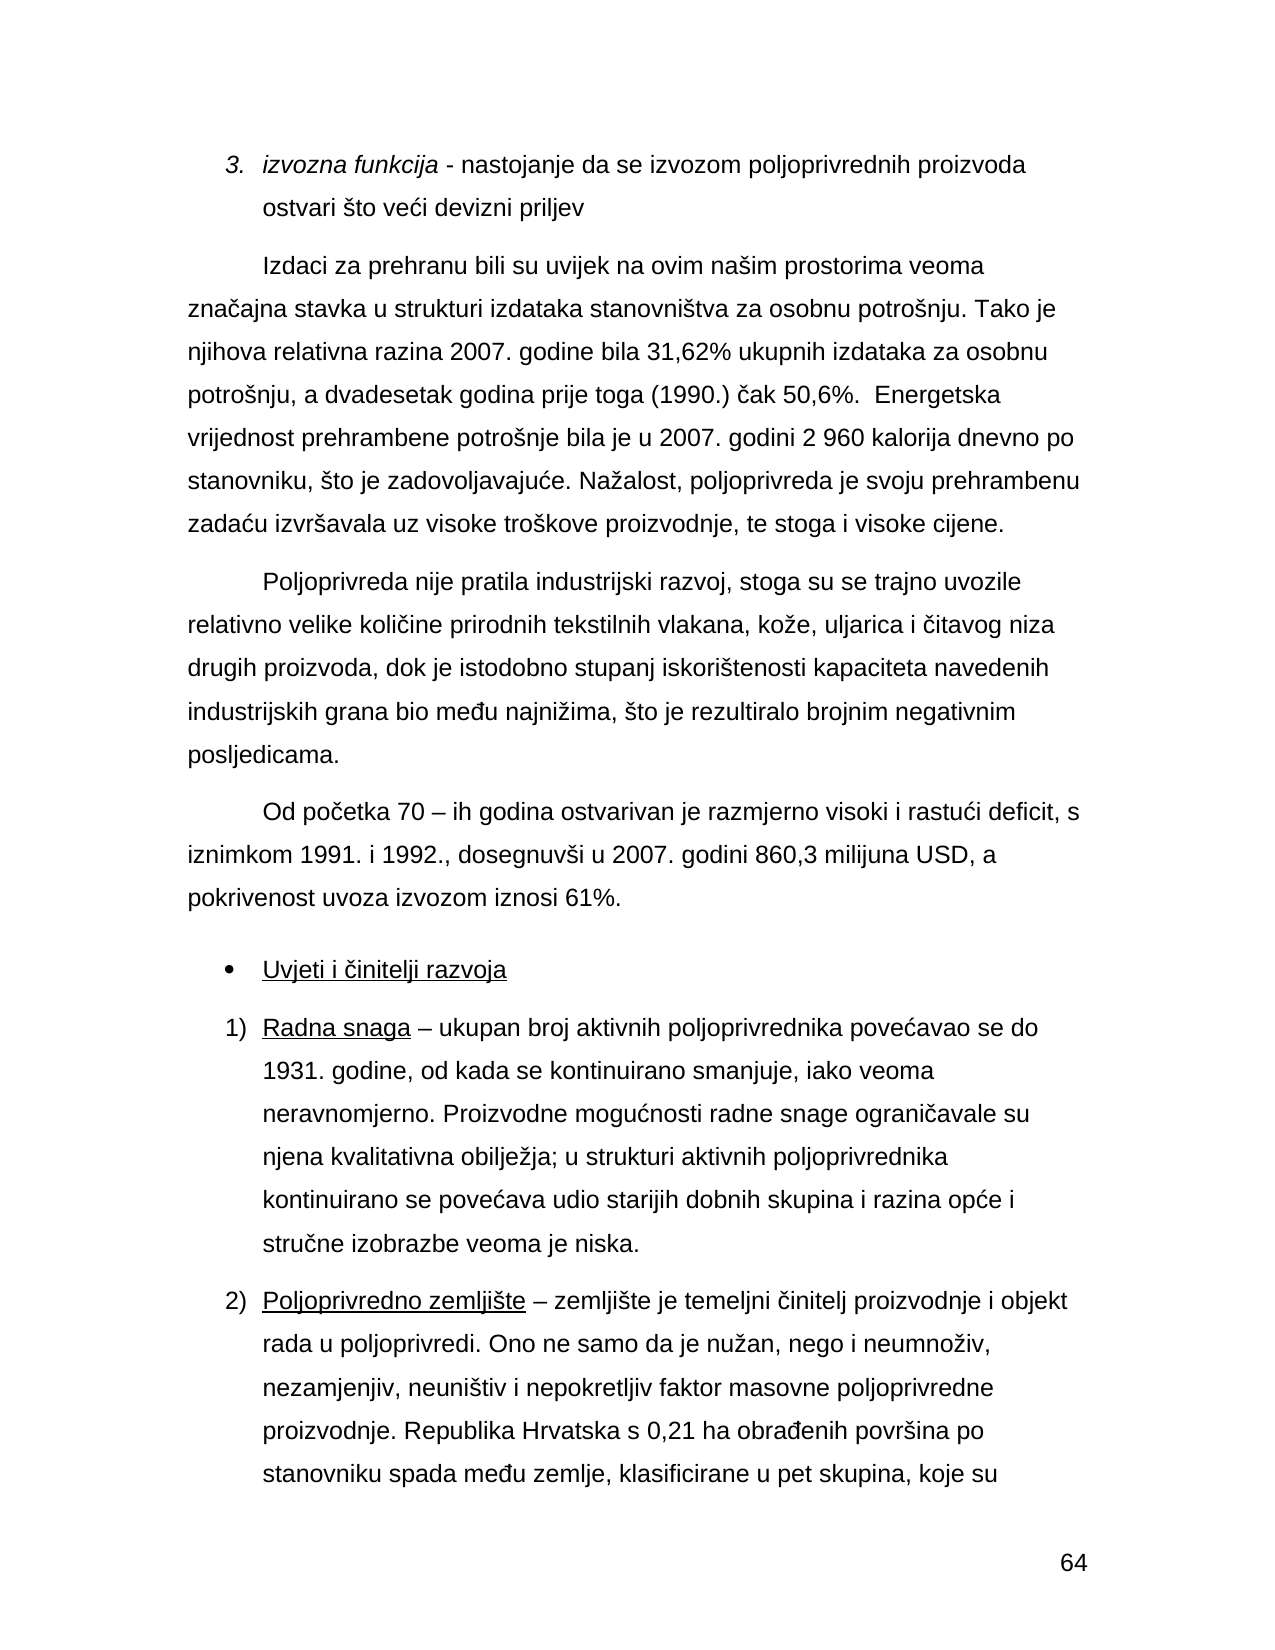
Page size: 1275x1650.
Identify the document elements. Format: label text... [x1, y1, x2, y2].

text Od početka 70 – ih godina ostvarivan je razmjerno visoki i rastući deficit, s iznimkom 1991. i 1992., dosegnuvši u 2007. godini 860,3 milijuna USD, a pokrivenost uvoza izvozom iznosi 61%. [187, 797, 1088, 912]
text Izdaci za prehranu bili su uvijek na ovim našim prostorima veoma značajna stavka u strukturi izdataka stanovništva za osobnu potrošnju. Tako je njihova relativna razina 2007. godine bila 31,62% ukupnih izdataka za osobnu potrošnju, a dvadesetak godina prije toga (1990.) čak 50,6%. Energetska vrijednost prehrambene potrošnje bila je u 2007. godini 2 960 kalorija dnevno po stanovniku, što je zadovoljavajuće. Nažalost, poljoprivreda je svoju prehrambenu zadaću izvršavala uz visoke troškove proizvodnje, te stoga i visoke cijene. [187, 251, 1088, 538]
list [225, 1286, 1088, 1487]
text Poljoprivreda nije pratila industrijski razvoj, stoga su se trajno uvozile relativno velike količine prirodnih tekstilnih vlakana, kože, uljarica i čitavog niza drugih proizvoda, dok je istodobno stupanj iskorištenosti kapaciteta navedenih industrijskih grana bio među najnižima, što je rezultiralo brojnim negativnim posljedicama. [187, 567, 1088, 768]
list Uvjeti i činitelji razvoja [225, 955, 1088, 984]
list Radna snaga – ukupan broj aktivnih poljoprivrednika povećavao se do 1931. godine, od kada se kontinuirano smanjuje, iako veoma neravnomjerno. Proizvodne mogućnosti radne snage ograničavale su njena kvalitativna obilježja; u strukturi aktivnih poljoprivrednika kontinuirano se povećava udio starijih dobnih skupina i razina opće i stručne izobrazbe veoma je niska. [225, 1013, 1088, 1257]
list izvozna funkcija - nastojanje da se izvozom poljoprivrednih proizvoda ostvari što veći devizni priljev [225, 150, 1088, 222]
